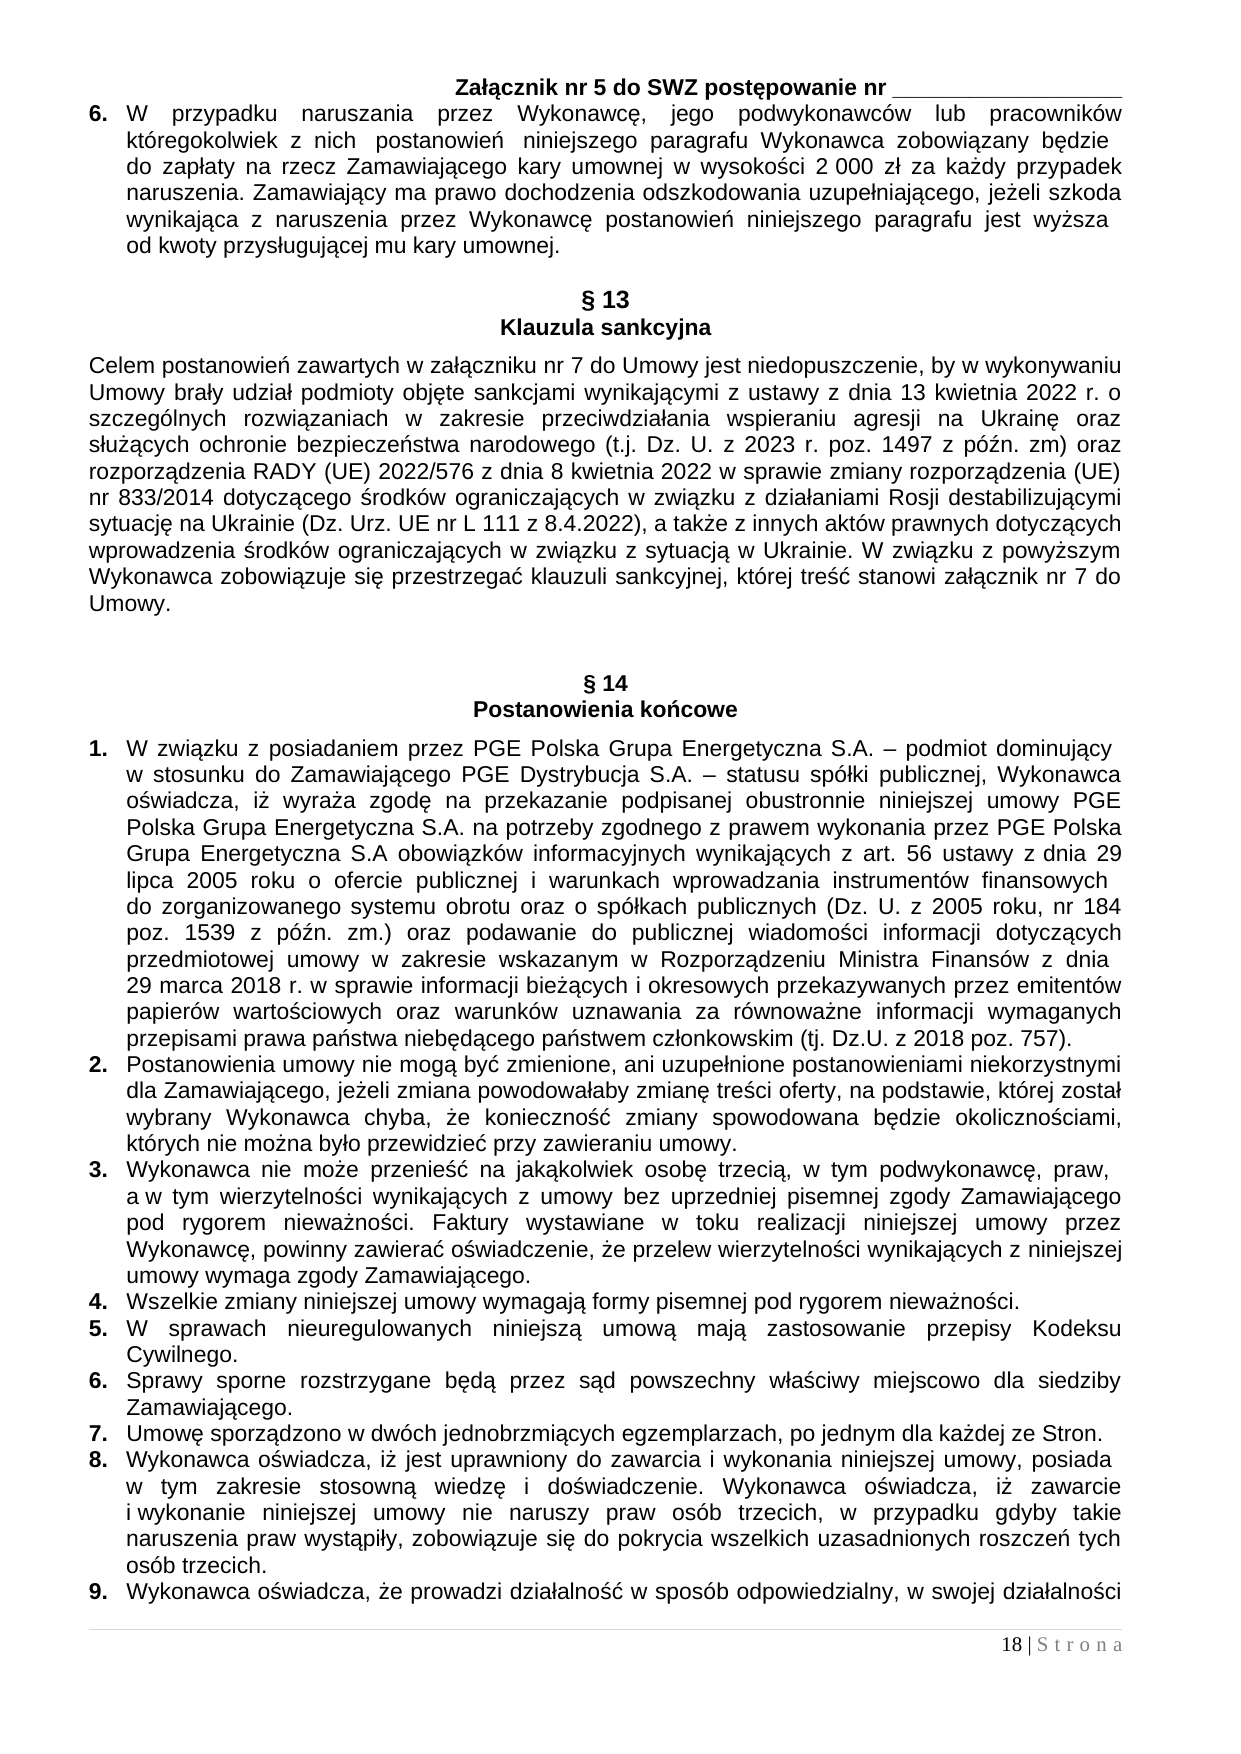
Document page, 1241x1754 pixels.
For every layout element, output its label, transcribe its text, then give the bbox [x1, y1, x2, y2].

list Wszelkie zmiany niniejszej umowy wymagają formy pisemnej pod rygorem nieważności. [89, 1288, 1122, 1314]
list W przypadku naruszania przez Wykonawcę, jego podwykonawców lub pracowników któregokolwiek z nich postanowień niniejszego paragrafu Wykonawca zobowiązany będzie do zapłaty na rzecz Zamawiającego kary umownej w wysokości 2 000 zł za każdy przypadek naruszenia. Zamawiający ma prawo dochodzenia odszkodowania uzupełniającego, jeżeli szkoda wynikająca z naruszenia przez Wykonawcę postanowień niniejszego paragrafu jest wyższa od kwoty przysługującej mu kary umownej. [89, 100, 1122, 258]
list § 13 [89, 285, 1122, 313]
text Postanowienia końcowe [89, 696, 1122, 722]
list Wykonawca nie może przenieść na jakąkolwiek osobę trzecią, w tym podwykonawcę, praw, a w tym wierzytelności wynikających z umowy bez uprzedniej pisemnej zgody Zamawiającego pod rygorem nieważności. Faktury wystawiane w toku realizacji niniejszej umowy przez Wykonawcę, powinny zawierać oświadczenie, że przelew wierzytelności wynikających z niniejszej umowy wymaga zgody Zamawiającego. [89, 1156, 1122, 1288]
list W sprawach nieuregulowanych niniejszą umową mają zastosowanie przepisy Kodeksu Cywilnego. [89, 1314, 1122, 1367]
text Celem postanowień zawartych w załączniku nr 7 do Umowy jest niedopuszczenie, by w wykonywaniu Umowy brały udział podmioty objęte sankcjami wynikającymi z ustawy z dnia 13 kwietnia 2022 r. o szczególnych rozwiązaniach w zakresie przeciwdziałania wspieraniu agresji na Ukrainę oraz służących ochronie bezpieczeństwa narodowego (t.j. Dz. U. z 2023 r. poz. 1497 z późn. zm) oraz rozporządzenia RADY (UE) 2022/576 z dnia 8 kwietnia 2022 w sprawie zmiany rozporządzenia (UE) nr 833/2014 dotyczącego środków ograniczających w związku z działaniami Rosji destabilizującymi sytuację na Ukrainie (Dz. Urz. UE nr L 111 z 8.4.2022), a także z innych aktów prawnych dotyczących wprowadzenia środków ograniczających w związku z sytuacją w Ukrainie. W związku z powyższym Wykonawca zobowiązuje się przestrzegać klauzuli sankcyjnej, której treść stanowi załącznik nr 7 do Umowy. [89, 352, 1122, 616]
list W związku z posiadaniem przez PGE Polska Grupa Energetyczna S.A. – podmiot dominujący w stosunku do Zamawiającego PGE Dystrybucja S.A. – statusu spółki publicznej, Wykonawca oświadcza, iż wyraża zgodę na przekazanie podpisanej obustronnie niniejszej umowy PGE Polska Grupa Energetyczna S.A. na potrzeby zgodnego z prawem wykonania przez PGE Polska Grupa Energetyczna S.A obowiązków informacyjnych wynikających z art. 56 ustawy z dnia 29 lipca 2005 roku o ofercie publicznej i warunkach wprowadzania instrumentów finansowych do zorganizowanego systemu obrotu oraz o spółkach publicznych (Dz. U. z 2005 roku, nr 184 poz. 1539 z późn. zm.) oraz podawanie do publicznej wiadomości informacji dotyczących przedmiotowej umowy w zakresie wskazanym w Rozporządzeniu Ministra Finansów z dnia 29 marca 2018 r. w sprawie informacji bieżących i okresowych przekazywanych przez emitentów papierów wartościowych oraz warunków uznawania za równoważne informacji wymaganych przepisami prawa państwa niebędącego państwem członkowskim (tj. Dz.U. z 2018 poz. 757). [89, 735, 1122, 1051]
list Umowę sporządzono w dwóch jednobrzmiących egzemplarzach, po jednym dla każdej ze Stron. [89, 1420, 1122, 1446]
list Postanowienia umowy nie mogą być zmienione, ani uzupełnione postanowieniami niekorzystnymi dla Zamawiającego, jeżeli zmiana powodowałaby zmianę treści oferty, na podstawie, której został wybrany Wykonawca chyba, że konieczność zmiany spowodowana będzie okolicznościami, których nie można było przewidzieć przy zawieraniu umowy. [89, 1051, 1122, 1156]
list Wykonawca oświadcza, iż jest uprawniony do zawarcia i wykonania niniejszej umowy, posiada w tym zakresie stosowną wiedzę i doświadczenie. Wykonawca oświadcza, iż zawarcie i wykonanie niniejszej umowy nie naruszy praw osób trzecich, w przypadku gdyby takie naruszenia praw wystąpiły, zobowiązuje się do pokrycia wszelkich uzasadnionych roszczeń tych osób trzecich. [89, 1446, 1122, 1578]
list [89, 1578, 1122, 1604]
list § 14 [89, 669, 1122, 696]
list Klauzula sankcyjna [89, 313, 1122, 340]
list Sprawy sporne rozstrzygane będą przez sąd powszechny właściwy miejscowo dla siedziby Zamawiającego. [89, 1367, 1122, 1420]
